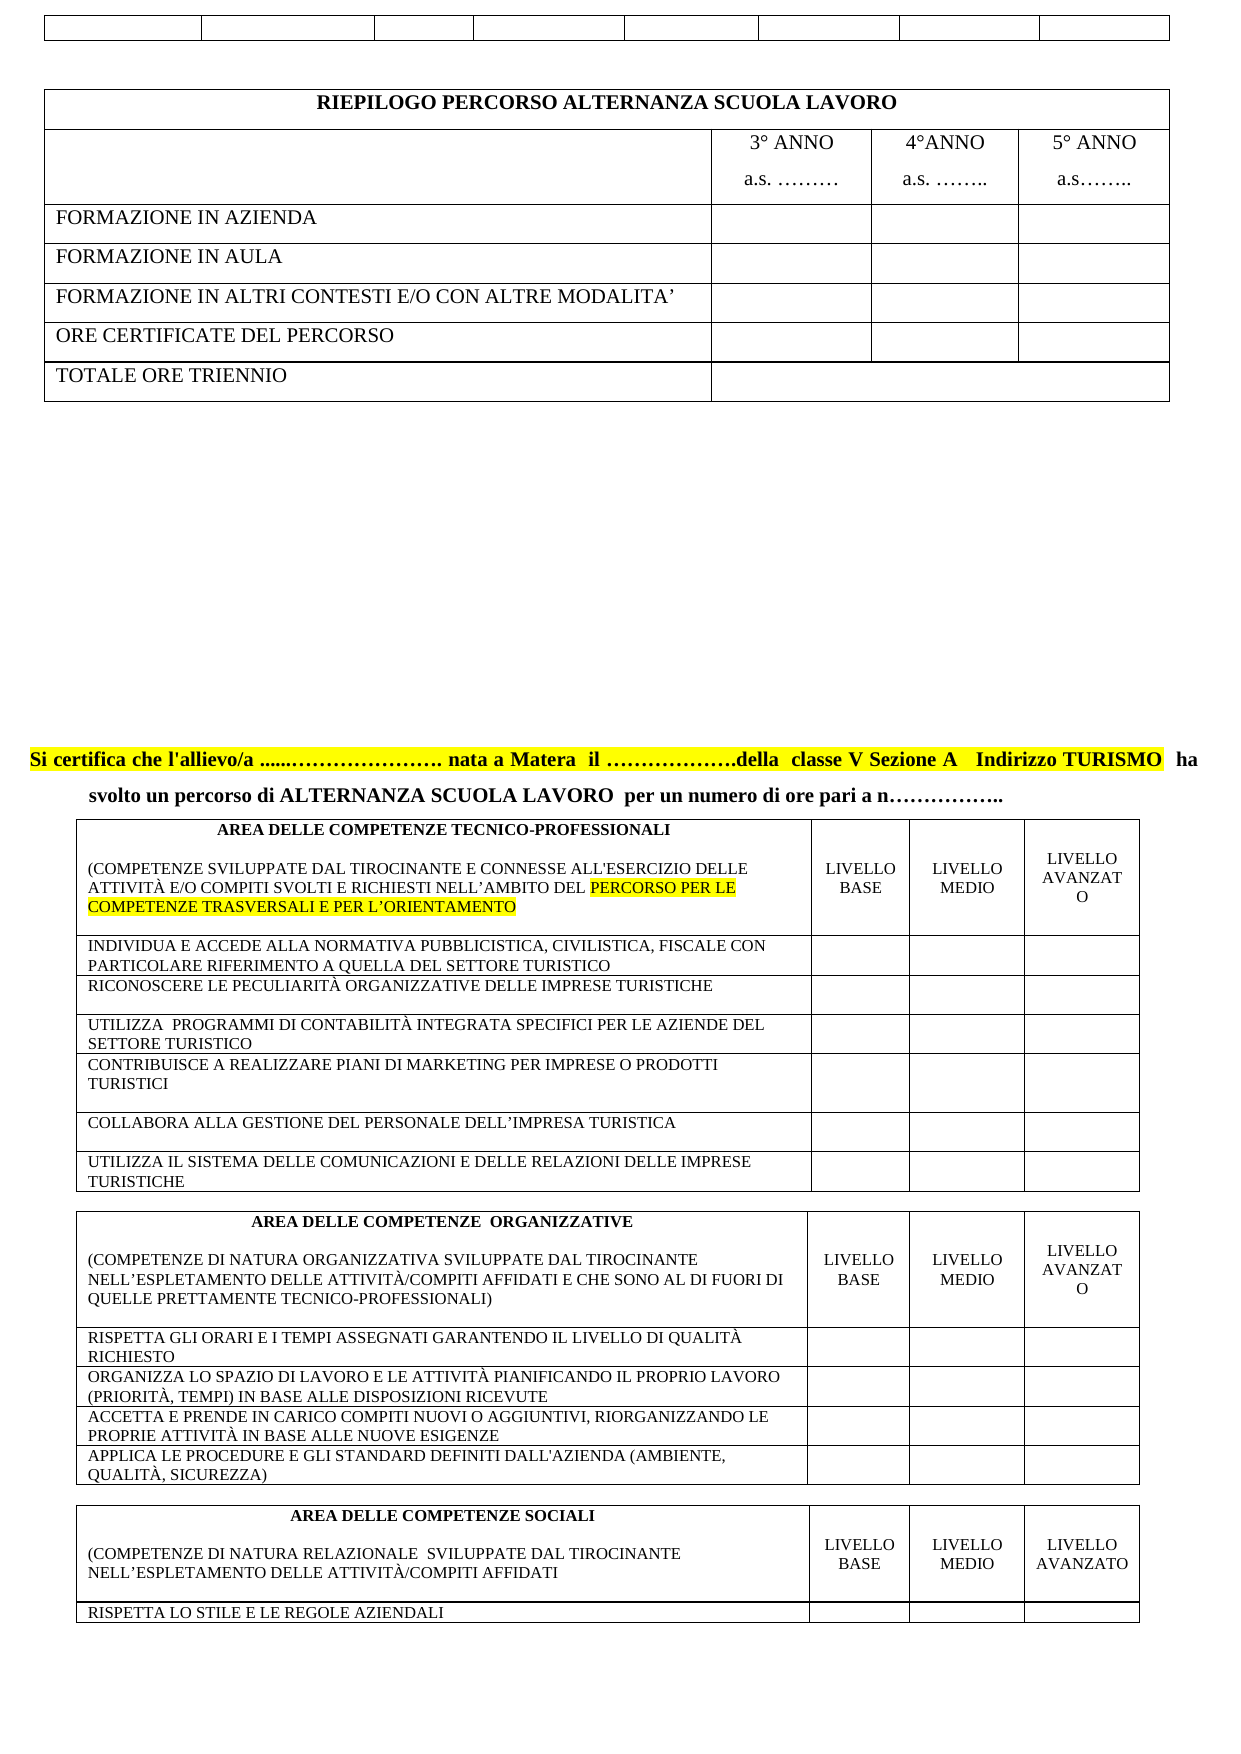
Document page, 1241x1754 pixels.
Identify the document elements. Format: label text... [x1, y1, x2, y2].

table_cell [812, 1015, 909, 1053]
table_header AREA DELLE COMPETENZE SOCIALI (COMPETENZE DI NATURA RELAZIONALE SVILUPPATE DAL TIROCINANTE NELL’ESPLETAMENTO DELLE ATTIVITÀ/COMPITI AFFIDATI [77, 1506, 809, 1601]
table_cell [808, 1407, 909, 1445]
table_cell FORMAZIONE IN AZIENDA [45, 205, 711, 243]
table_cell [900, 16, 1039, 40]
table_header AREA DELLE COMPETENZE TECNICO-PROFESSIONALI (COMPETENZE SVILUPPATE DAL TIROCINANTE E CONNESSE ALL'ESERCIZIO DELLE ATTIVITÀ E/O COMPITI SVOLTI E RICHIESTI NELL’AMBITO DEL PERCORSO PER LE COMPETENZE TRASVERSALI E PER L’ORIENTAMENTO [77, 820, 811, 935]
table_cell [1025, 976, 1139, 1014]
table_cell [810, 1603, 909, 1622]
table_header LIVELLO BASE [812, 820, 909, 935]
table_cell [812, 976, 909, 1014]
table_cell TOTALE ORE TRIENNIO [45, 363, 711, 401]
table_cell [1025, 1054, 1139, 1112]
table_cell RICONOSCERE LE PECULIARITÀ ORGANIZZATIVE DELLE IMPRESE TURISTICHE [77, 976, 811, 1014]
table_cell [202, 16, 374, 40]
table_header LIVELLO MEDIO [910, 1506, 1024, 1601]
table_cell [1040, 16, 1169, 40]
table_cell [712, 363, 1169, 401]
table_cell [910, 1407, 1024, 1445]
table_cell 4°ANNO a.s. …….. [872, 130, 1018, 204]
table_cell [45, 130, 711, 204]
table_cell [812, 1113, 909, 1151]
table_header AREA DELLE COMPETENZE ORGANIZZATIVE (COMPETENZE DI NATURA ORGANIZZATIVA SVILUPPATE DAL TIROCINANTE NELL’ESPLETAMENTO DELLE ATTIVITÀ/COMPITI AFFIDATI E CHE SONO AL DI FUORI DI QUELLE PRETTAMENTE TECNICO-PROFESSIONALI) [77, 1212, 807, 1327]
table_cell [1025, 1367, 1139, 1406]
table_header LIVELLO BASE [810, 1506, 909, 1601]
table_cell [375, 16, 473, 40]
table_header RIEPILOGO PERCORSO ALTERNANZA SCUOLA LAVORO [45, 90, 1169, 128]
table_cell [1019, 323, 1169, 361]
table_cell [1025, 1407, 1139, 1445]
table_cell UTILIZZA IL SISTEMA DELLE COMUNICAZIONI E DELLE RELAZIONI DELLE IMPRESE TURISTICHE [77, 1152, 811, 1191]
table_cell [812, 936, 909, 974]
table_cell [808, 1328, 909, 1366]
table_cell [1019, 284, 1169, 322]
table_cell [910, 1015, 1024, 1053]
table_header LIVELLO AVANZATO [1025, 1212, 1139, 1327]
table_cell [1025, 1328, 1139, 1366]
table_cell 3° ANNO a.s. ……… [712, 130, 871, 204]
table_header LIVELLO MEDIO [910, 1212, 1024, 1327]
table_cell [625, 16, 758, 40]
table_cell APPLICA LE PROCEDURE E GLI STANDARD DEFINITI DALL'AZIENDA (AMBIENTE, QUALITÀ, SICUREZZA) [77, 1446, 807, 1484]
table_cell [872, 205, 1018, 243]
table_cell [910, 1603, 1024, 1622]
table_cell [1025, 1015, 1139, 1053]
table_cell RISPETTA GLI ORARI E I TEMPI ASSEGNATI GARANTENDO IL LIVELLO DI QUALITÀ RICHIESTO [77, 1328, 807, 1366]
table_cell [910, 1328, 1024, 1366]
table_cell [1025, 936, 1139, 974]
table_cell ACCETTA E PRENDE IN CARICO COMPITI NUOVI O AGGIUNTIVI, RIORGANIZZANDO LE PROPRIE ATTIVITÀ IN BASE ALLE NUOVE ESIGENZE [77, 1407, 807, 1445]
table_cell [910, 976, 1024, 1014]
table_cell [910, 1152, 1024, 1191]
table_cell [1025, 1603, 1139, 1622]
table_cell [1025, 1446, 1139, 1484]
table_cell CONTRIBUISCE A REALIZZARE PIANI DI MARKETING PER IMPRESE O PRODOTTI TURISTICI [77, 1054, 811, 1112]
table_cell [1025, 1152, 1139, 1191]
table_cell [712, 244, 871, 283]
table_cell [474, 16, 624, 40]
table_cell [712, 284, 871, 322]
table_header LIVELLO BASE [808, 1212, 909, 1327]
table_cell UTILIZZA PROGRAMMI DI CONTABILITÀ INTEGRATA SPECIFICI PER LE AZIENDE DEL SETTORE TURISTICO [77, 1015, 811, 1053]
table_cell [1025, 1113, 1139, 1151]
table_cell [77, 1603, 809, 1622]
table_cell [1019, 244, 1169, 283]
table_cell [910, 1113, 1024, 1151]
table_cell 5° ANNO a.s…….. [1019, 130, 1169, 204]
table_cell [712, 205, 871, 243]
table_cell [808, 1446, 909, 1484]
table_cell [808, 1367, 909, 1406]
table_cell ORE CERTIFICATE DEL PERCORSO [45, 323, 711, 361]
table_cell FORMAZIONE IN ALTRI CONTESTI E/O CON ALTRE MODALITA’ [45, 284, 711, 322]
table_cell INDIVIDUA E ACCEDE ALLA NORMATIVA PUBBLICISTICA, CIVILISTICA, FISCALE CON PARTICOLARE RIFERIMENTO A QUELLA DEL SETTORE TURISTICO [77, 936, 811, 974]
table_cell [910, 1367, 1024, 1406]
table_header LIVELLO AVANZATO [1025, 820, 1139, 935]
table_header LIVELLO AVANZATO [1025, 1506, 1139, 1601]
table_cell [712, 323, 871, 361]
table_cell [910, 936, 1024, 974]
table_cell [910, 1446, 1024, 1484]
table_header LIVELLO MEDIO [910, 820, 1024, 935]
table_cell ORGANIZZA LO SPAZIO DI LAVORO E LE ATTIVITÀ PIANIFICANDO IL PROPRIO LAVORO (PRIORITÀ, TEMPI) IN BASE ALLE DISPOSIZIONI RICEVUTE [77, 1367, 807, 1406]
table_cell FORMAZIONE IN AULA [45, 244, 711, 283]
table_cell [1019, 205, 1169, 243]
table_cell [812, 1152, 909, 1191]
table_cell COLLABORA ALLA GESTIONE DEL PERSONALE DELL’IMPRESA TURISTICA [77, 1113, 811, 1151]
table_cell [759, 16, 899, 40]
table_cell [812, 1054, 909, 1112]
text Si certifica che l'allievo/a ......…………………. nata a Matera il ……………….della classe V Sezione A Indirizzo TURISMO ha svolto un percorso di ALTERNANZA SCUOLA LAVORO per un numero di ore pari a n…………….. [29, 747, 1198, 807]
table_cell [910, 1054, 1024, 1112]
table_cell [872, 244, 1018, 283]
table_cell [872, 323, 1018, 361]
table_cell [872, 284, 1018, 322]
